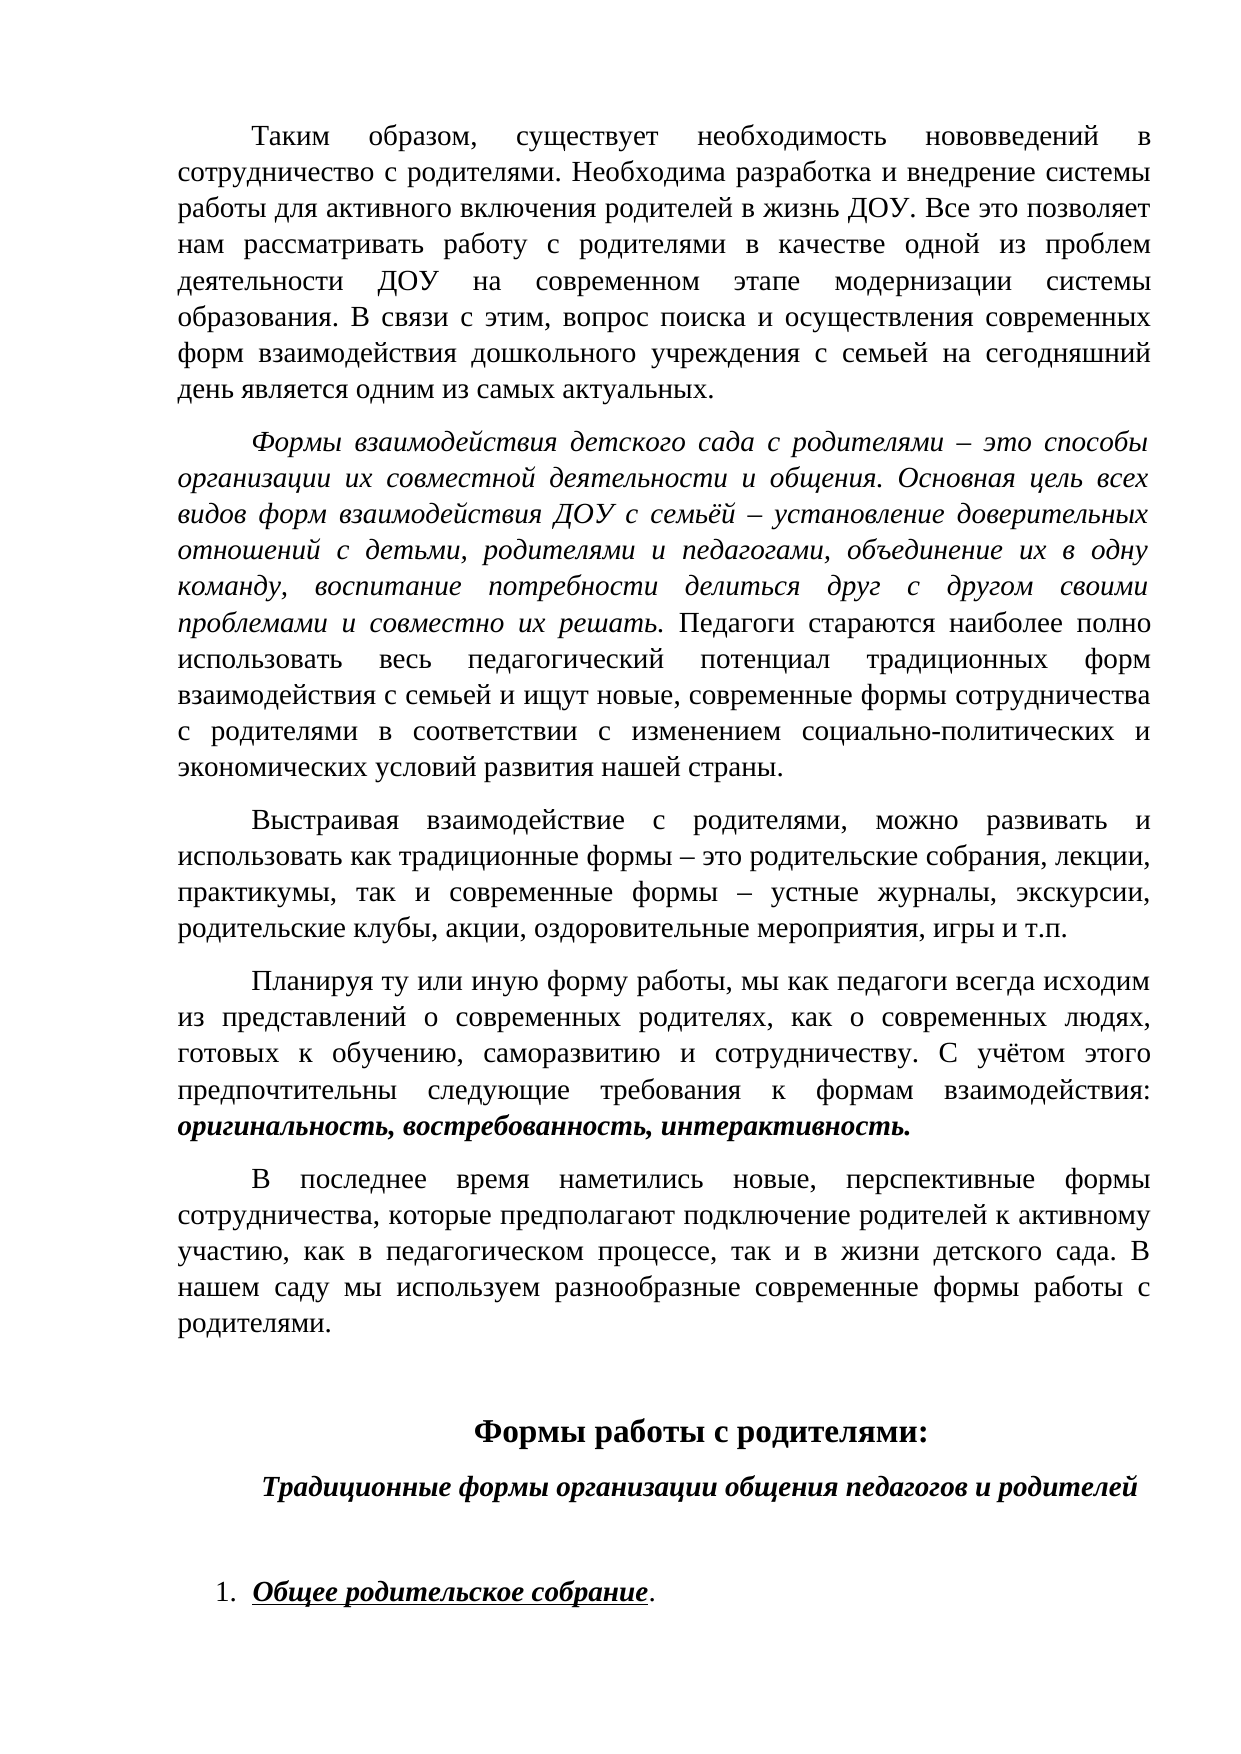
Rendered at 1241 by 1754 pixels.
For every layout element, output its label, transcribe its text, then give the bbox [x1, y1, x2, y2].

text Традиционные формы организации общения педагогов и родителей [177, 1469, 1152, 1502]
text Формы работы с родителями: [177, 1411, 1152, 1449]
text Таким образом, существует необходимость нововведений в сотрудничество с родителями. Необходима разработка и внедрение системы работы для активного включения родителей в жизнь ДОУ. Все это позволяет нам рассматривать работу с родителями в качестве одной из проблем деятельности ДОУ на современном этапе модернизации системы образования. В связи с этим, вопрос поиска и осуществления современных форм взаимодействия дошкольного учреждения с семьей на сегодняшний день является одним из самых актуальных. [177, 118, 1152, 405]
text В последнее время наметились новые, перспективные формы сотрудничества, которые предполагают подключение родителей к активному участию, как в педагогическом процессе, так и в жизни детского сада. В нашем саду мы используем разнообразные современные формы работы с родителями. [177, 1161, 1152, 1339]
text Выстраивая взаимодействие с родителями, можно развивать и использовать как традиционные формы – это родительские собрания, лекции, практикумы, так и современные формы – устные журналы, экскурсии, родительские клубы, акции, оздоровительные мероприятия, игры и т.п. [177, 802, 1152, 944]
text Планируя ту или иную форму работы, мы как педагоги всегда исходим из представлений о современных родителях, как о современных людях, готовых к обучению, саморазвитию и сотрудничеству. С учётом этого предпочтительны следующие требования к формам взаимодействия: оригинальность, востребованность, интерактивность. [177, 963, 1152, 1141]
list Общее родительское собрание. [215, 1574, 1152, 1608]
text Формы взаимодействия детского сада с родителями – это способы организации их совместной деятельности и общения. Основная цель всех видов форм взаимодействия ДОУ с семьёй – установление доверительных отношений с детьми, родителями и педагогами, объединение их в одну команду, воспитание потребности делиться друг с другом своими проблемами и совместно их решать. Педагоги стараются наиболее полно использовать весь педагогический потенциал традиционных форм взаимодействия с семьей и ищут новые, современные формы сотрудничества с родителями в соответствии с изменением социально-политических и экономических условий развития нашей страны. [177, 424, 1152, 783]
